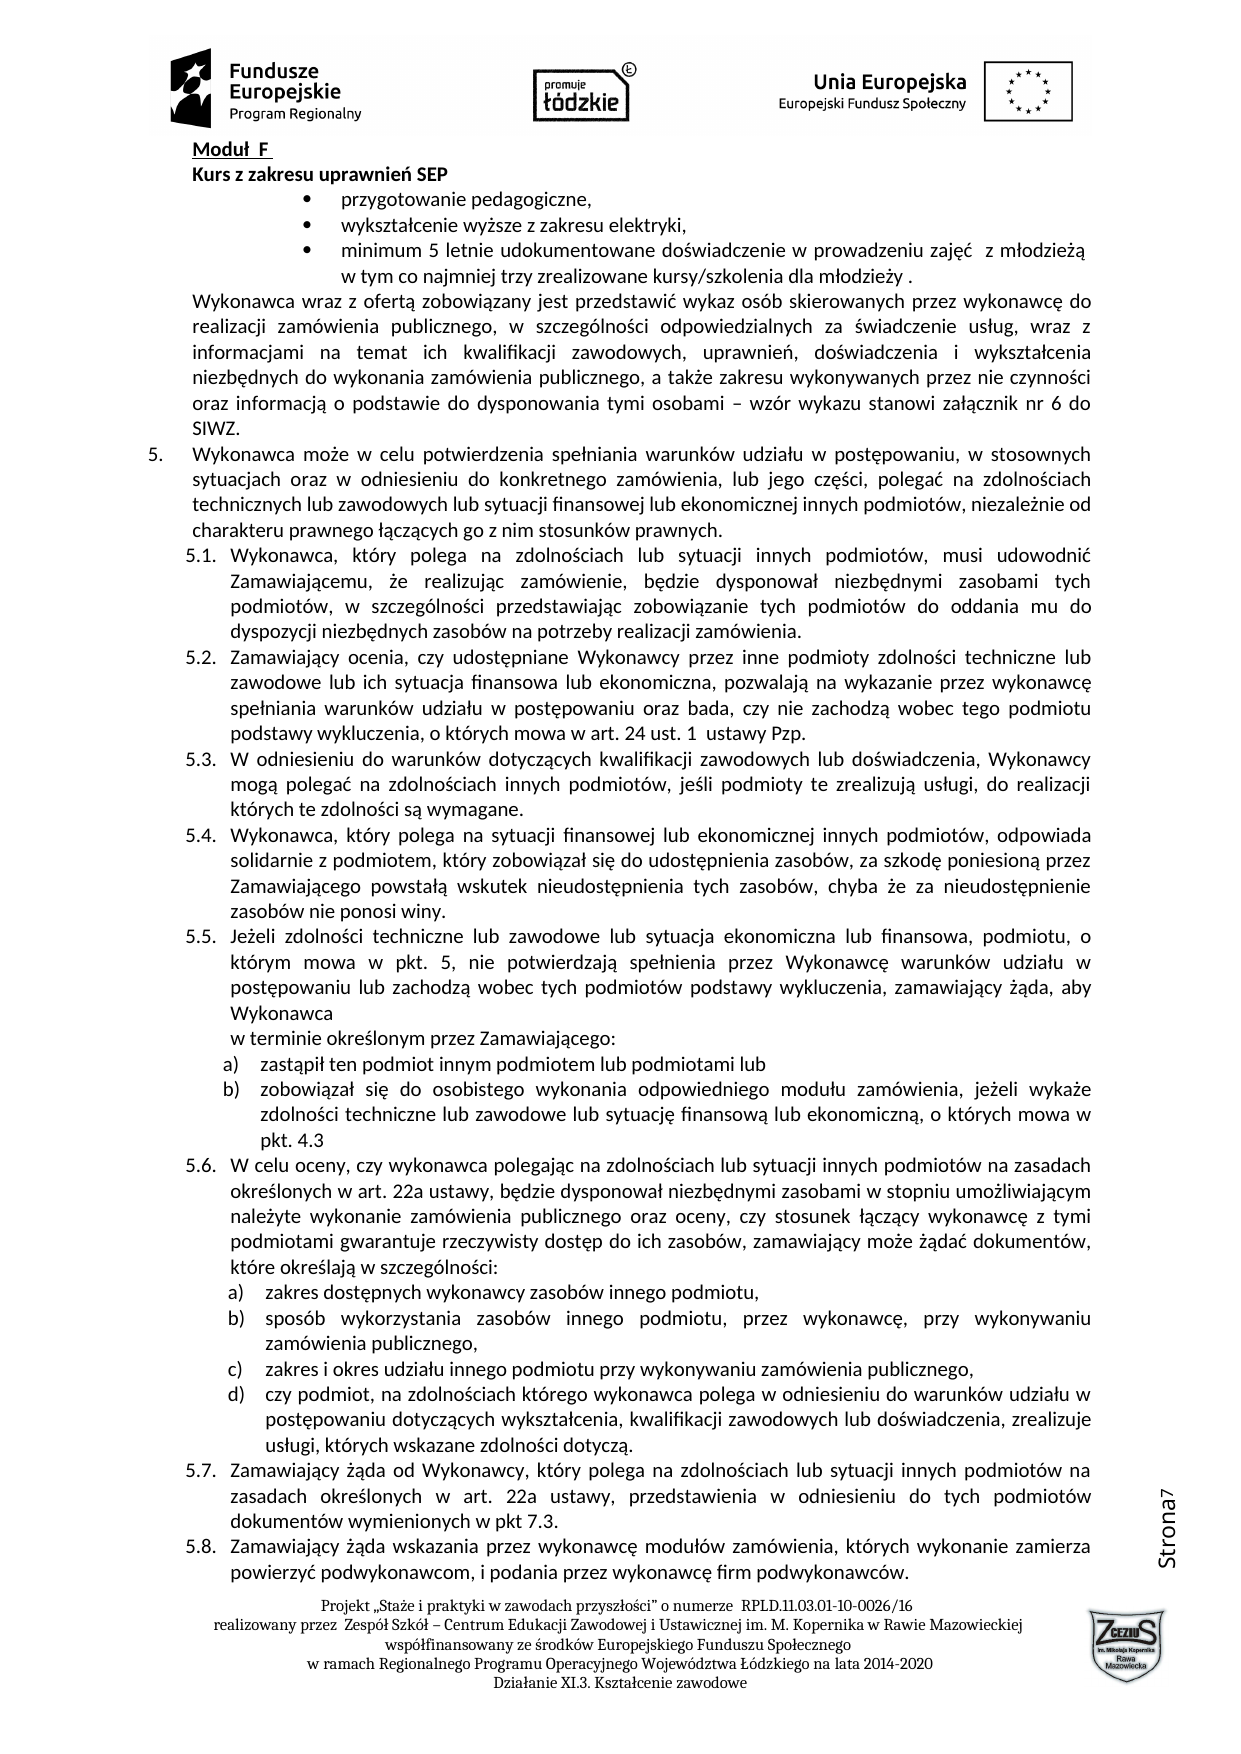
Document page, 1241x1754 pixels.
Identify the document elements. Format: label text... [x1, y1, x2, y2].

list wykształcenie wyższe z zakresu elektryki, [303, 212, 1093, 237]
list Zamawiający ocenia, czy udostępniane Wykonawcy przez inne podmioty zdolności techniczne lub zawodowe lub ich sytuacja finansowa lub ekonomiczna, pozwalają na wykazanie przez wykonawcę spełniania warunków udziału w postępowaniu oraz bada, czy nie zachodzą wobec tego podmiotu podstawy wykluczenia, o których mowa w art. 24 ust. 1 ustawy Pzp. [185, 644, 1093, 746]
list zakres dostępnych wykonawcy zasobów innego podmiotu, [228, 1279, 1093, 1305]
list Wykonawca, który polega na sytuacji finansowej lub ekonomicznej innych podmiotów, odpowiada solidarnie z podmiotem, który zobowiązał się do udostępnienia zasobów, za szkodę poniesioną przez Zamawiającego powstałą wskutek nieudostępnienia tych zasobów, chyba że za nieudostępnienie zasobów nie ponosi winy. [185, 822, 1093, 924]
list sposób wykorzystania zasobów innego podmiotu, przez wykonawcę, przy wykonywaniu zamówienia publicznego, [228, 1305, 1093, 1356]
text Kurs z zakresu uprawnień SEP [148, 161, 1093, 187]
text Wykonawca wraz z ofertą zobowiązany jest przedstawić wykaz osób skierowanych przez wykonawcę do realizacji zamówienia publicznego, w szczególności odpowiedzialnych za świadczenie usług, wraz z informacjami na temat ich kwalifikacji zawodowych, uprawnień, doświadczenia i wykształcenia niezbędnych do wykonania zamówienia publicznego, a także zakresu wykonywanych przez nie czynności oraz informacją o podstawie do dysponowania tymi osobami – wzór wykazu stanowi załącznik nr 6 do SIWZ. [192, 288, 1093, 441]
list W odniesieniu do warunków dotyczących kwalifikacji zawodowych lub doświadczenia, Wykonawcy mogą polegać na zdolnościach innych podmiotów, jeśli podmioty te zrealizują usługi, do realizacji których te zdolności są wymagane. [185, 746, 1093, 822]
list zobowiązał się do osobistego wykonania odpowiedniego modułu zamówienia, jeżeli wykaże zdolności techniczne lub zawodowe lub sytuację finansową lub ekonomiczną, o których mowa w pkt. 4.3 [223, 1076, 1093, 1152]
list czy podmiot, na zdolnościach którego wykonawca polega w odniesieniu do warunków udziału w postępowaniu dotyczących wykształcenia, kwalifikacji zawodowych lub doświadczenia, zrealizuje usługi, których wskazane zdolności dotyczą. [228, 1381, 1093, 1457]
picture [148, 35, 1092, 136]
list Jeżeli zdolności techniczne lub zawodowe lub sytuacja ekonomiczna lub finansowa, podmiotu, o którym mowa w pkt. 5, nie potwierdzają spełnienia przez Wykonawcę warunków udziału w postępowaniu lub zachodzą wobec tych podmiotów podstawy wykluczenia, zamawiający żąda, aby Wykonawca w terminie określonym przez Zamawiającego: [185, 924, 1093, 1051]
list W celu oceny, czy wykonawca polegając na zdolnościach lub sytuacji innych podmiotów na zasadach określonych w art. 22a ustawy, będzie dysponował niezbędnymi zasobami w stopniu umożliwiającym należyte wykonanie zamówienia publicznego oraz oceny, czy stosunek łączący wykonawcę z tymi podmiotami gwarantuje rzeczywisty dostęp do ich zasobów, zamawiający może żądać dokumentów, które określają w szczególności: [185, 1152, 1093, 1279]
list zakres i okres udziału innego podmiotu przy wykonywaniu zamówienia publicznego, [228, 1356, 1093, 1381]
list Zamawiający żąda od Wykonawcy, który polega na zdolnościach lub sytuacji innych podmiotów na zasadach określonych w art. 22a ustawy, przedstawienia w odniesieniu do tych podmiotów dokumentów wymienionych w pkt 7.3. [185, 1457, 1093, 1534]
list Wykonawca, który polega na zdolnościach lub sytuacji innych podmiotów, musi udowodnić Zamawiającemu, że realizując zamówienie, będzie dysponował niezbędnymi zasobami tych podmiotów, w szczególności przedstawiając zobowiązanie tych podmiotów do oddania mu do dyspozycji niezbędnych zasobów na potrzeby realizacji zamówienia. [185, 542, 1093, 644]
list Wykonawca może w celu potwierdzenia spełniania warunków udziału w postępowaniu, w stosownych sytuacjach oraz w odniesieniu do konkretnego zamówienia, lub jego części, polegać na zdolnościach technicznych lub zawodowych lub sytuacji finansowej lub ekonomicznej innych podmiotów, niezależnie od charakteru prawnego łączących go z nim stosunków prawnych. [148, 441, 1093, 542]
list Zamawiający żąda wskazania przez wykonawcę modułów zamówienia, których wykonanie zamierza powierzyć podwykonawcom, i podania przez wykonawcę firm podwykonawców. [185, 1534, 1093, 1584]
list zastąpił ten podmiot innym podmiotem lub podmiotami lub [223, 1051, 1093, 1076]
picture [1084, 1606, 1169, 1687]
list minimum 5 letnie udokumentowane doświadczenie w prowadzeniu zajęć z młodzieżą w tym co najmniej trzy zrealizowane kursy/szkolenia dla młodzieży . [303, 237, 1093, 288]
list przygotowanie pedagogiczne, [303, 187, 1093, 212]
text Moduł F [148, 136, 1093, 161]
